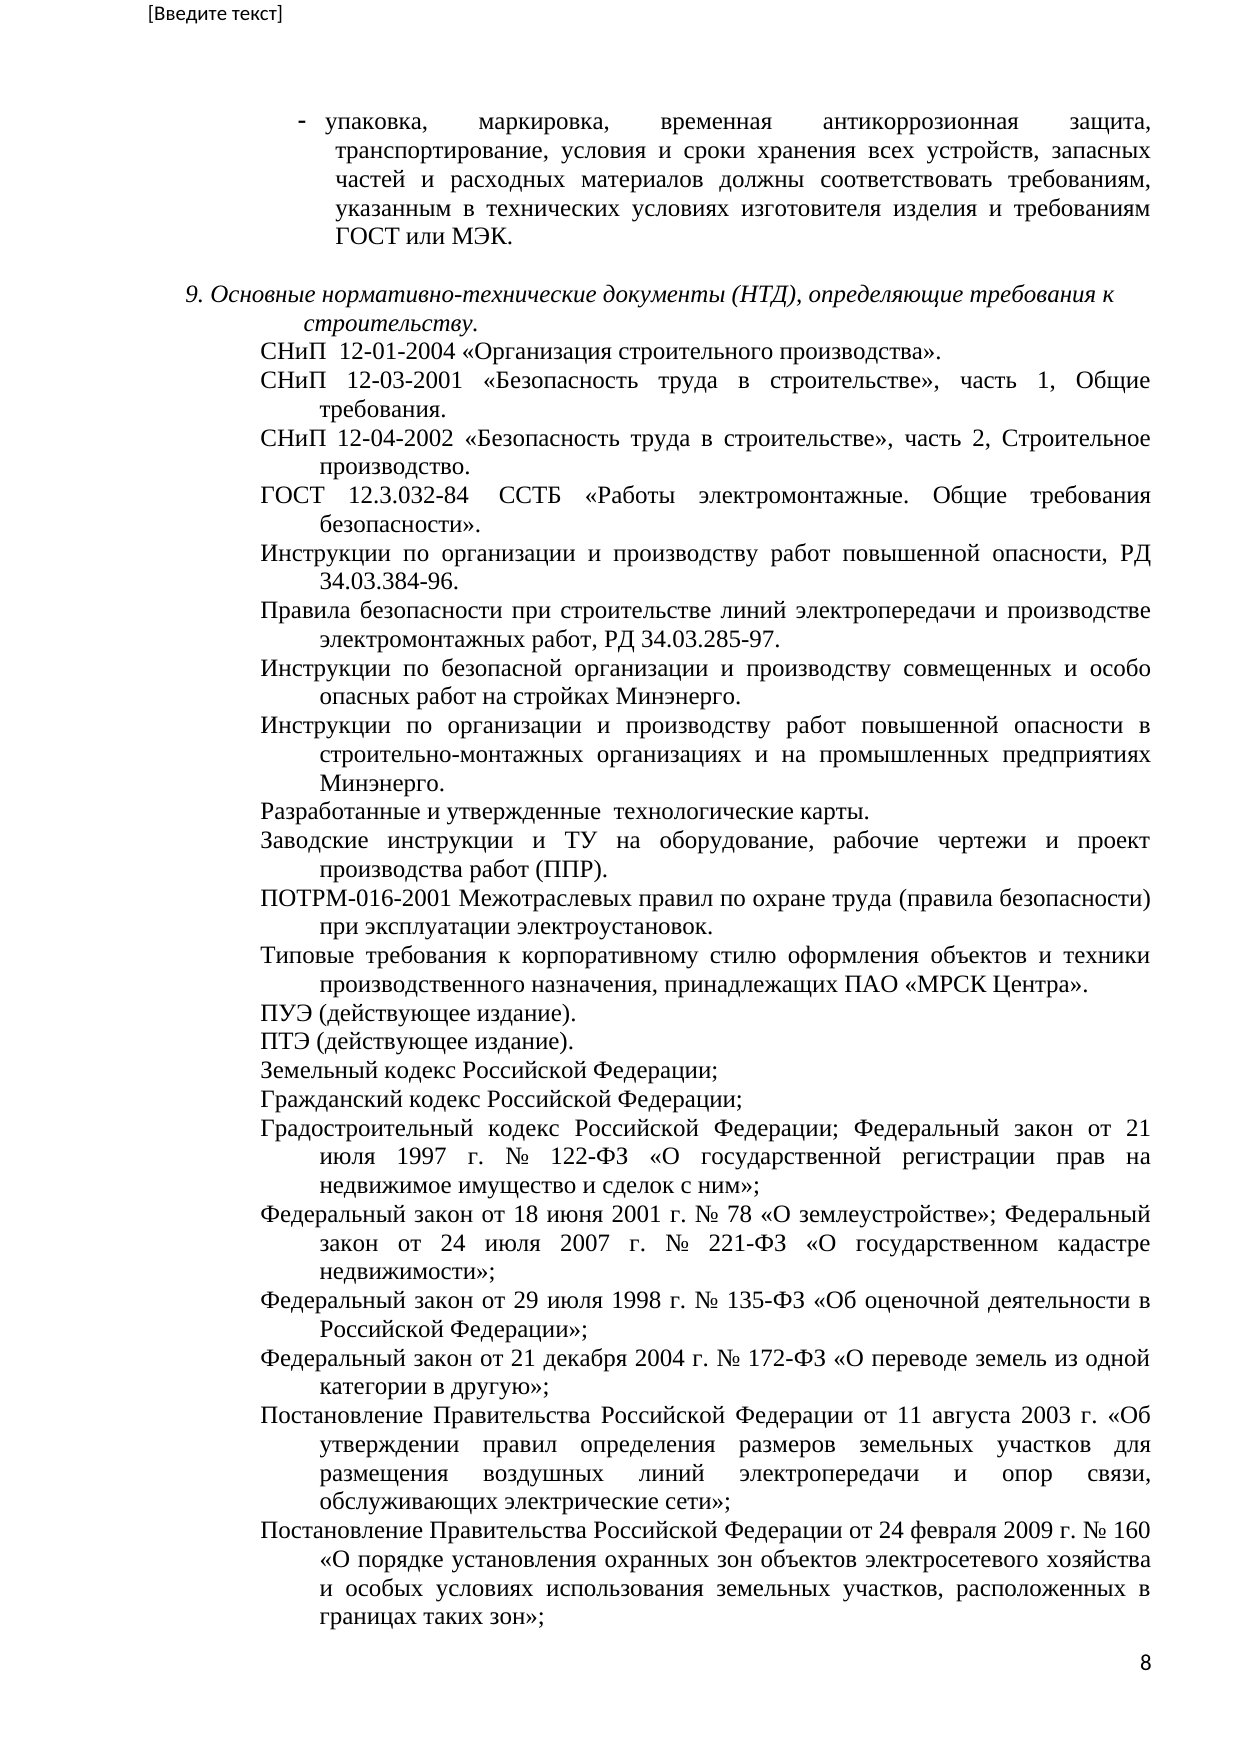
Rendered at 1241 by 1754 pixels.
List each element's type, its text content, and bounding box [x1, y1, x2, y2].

list ПОТРМ-016-2001 Межотраслевых правил по охране труда (правила безопасности) при эксплуатации электроустановок. [260, 883, 1152, 940]
list Заводские инструкции и ТУ на оборудование, рабочие чертежи и проект производства работ (ППР). [260, 825, 1152, 883]
list СНиП 12-03-2001 «Безопасность труда в строительстве», часть 1, Общие требования. [260, 365, 1152, 423]
list Федеральный закон от 29 июля 1998 г. № 135-ФЗ «Об оценочной деятельности в Российской Федерации»; [260, 1285, 1152, 1343]
list Инструкции по безопасной организации и производству совмещенных и особо опасных работ на стройках Минэнерго. [260, 653, 1152, 710]
list СНиП 12-01-2004 «Организация строительного производства». [260, 336, 1152, 365]
list ГОСТ 12.3.032-84 ССТБ «Работы электромонтажные. Общие требования безопасности». [260, 480, 1152, 538]
list Постановление Правительства Российской Федерации от 24 февраля 2009 г. № 160 «О порядке установления охранных зон объектов электросетевого хозяйства и особых условиях использования земельных участков, расположенных в границах таких зон»; [260, 1515, 1152, 1630]
list Типовые требования к корпоративному стилю оформления объектов и техники производственного назначения, принадлежащих ПАО «МРСК Центра». [260, 940, 1152, 998]
list Инструкции по организации и производству работ повышенной опасности, РД 34.03.384-96. [260, 538, 1152, 595]
list Гражданский кодекс Российской Федерации; [260, 1084, 1152, 1113]
list Постановление Правительства Российской Федерации от 11 августа 2003 г. «Об утверждении правил определения размеров земельных участков для размещения воздушных линий электропередачи и опор связи, обслуживающих электрические сети»; [260, 1400, 1152, 1515]
list ПУЭ (действующее издание). [260, 998, 1152, 1026]
list Земельный кодекс Российской Федерации; [260, 1055, 1152, 1084]
list Федеральный закон от 18 июня 2001 г. № 78 «О землеустройстве»; Федеральный закон от 24 июля 2007 г. № 221-ФЗ «О государственном кадастре недвижимости»; [260, 1199, 1152, 1285]
list упаковка, маркировка, временная антикоррозионная защита, транспортирование, условия и сроки хранения всех устройств, запасных частей и расходных материалов должны соответствовать требованиям, указанным в технических условиях изготовителя изделия и требованиям ГОСТ или МЭК. [298, 106, 1152, 250]
list СНиП 12-04-2002 «Безопасность труда в строительстве», часть 2, Строительное производство. [260, 423, 1152, 480]
subtitle 9. Основные нормативно-технические документы (НТД), определяющие требования к строительству. [185, 279, 1152, 336]
list Градостроительный кодекс Российской Федерации; Федеральный закон от 21 июля 1997 г. № 122-ФЗ «О государственной регистрации прав на недвижимое имущество и сделок с ним»; [260, 1113, 1152, 1199]
list Инструкции по организации и производству работ повышенной опасности в строительно-монтажных организациях и на промышленных предприятиях Минэнерго. [260, 710, 1152, 796]
list Правила безопасности при строительстве линий электропередачи и производстве электромонтажных работ, РД 34.03.285-97. [260, 595, 1152, 653]
list Федеральный закон от 21 декабря 2004 г. № 172-ФЗ «О переводе земель из одной категории в другую»; [260, 1343, 1152, 1400]
list ПТЭ (действующее издание). [260, 1026, 1152, 1055]
list Разработанные и утвержденные технологические карты. [260, 796, 1152, 825]
